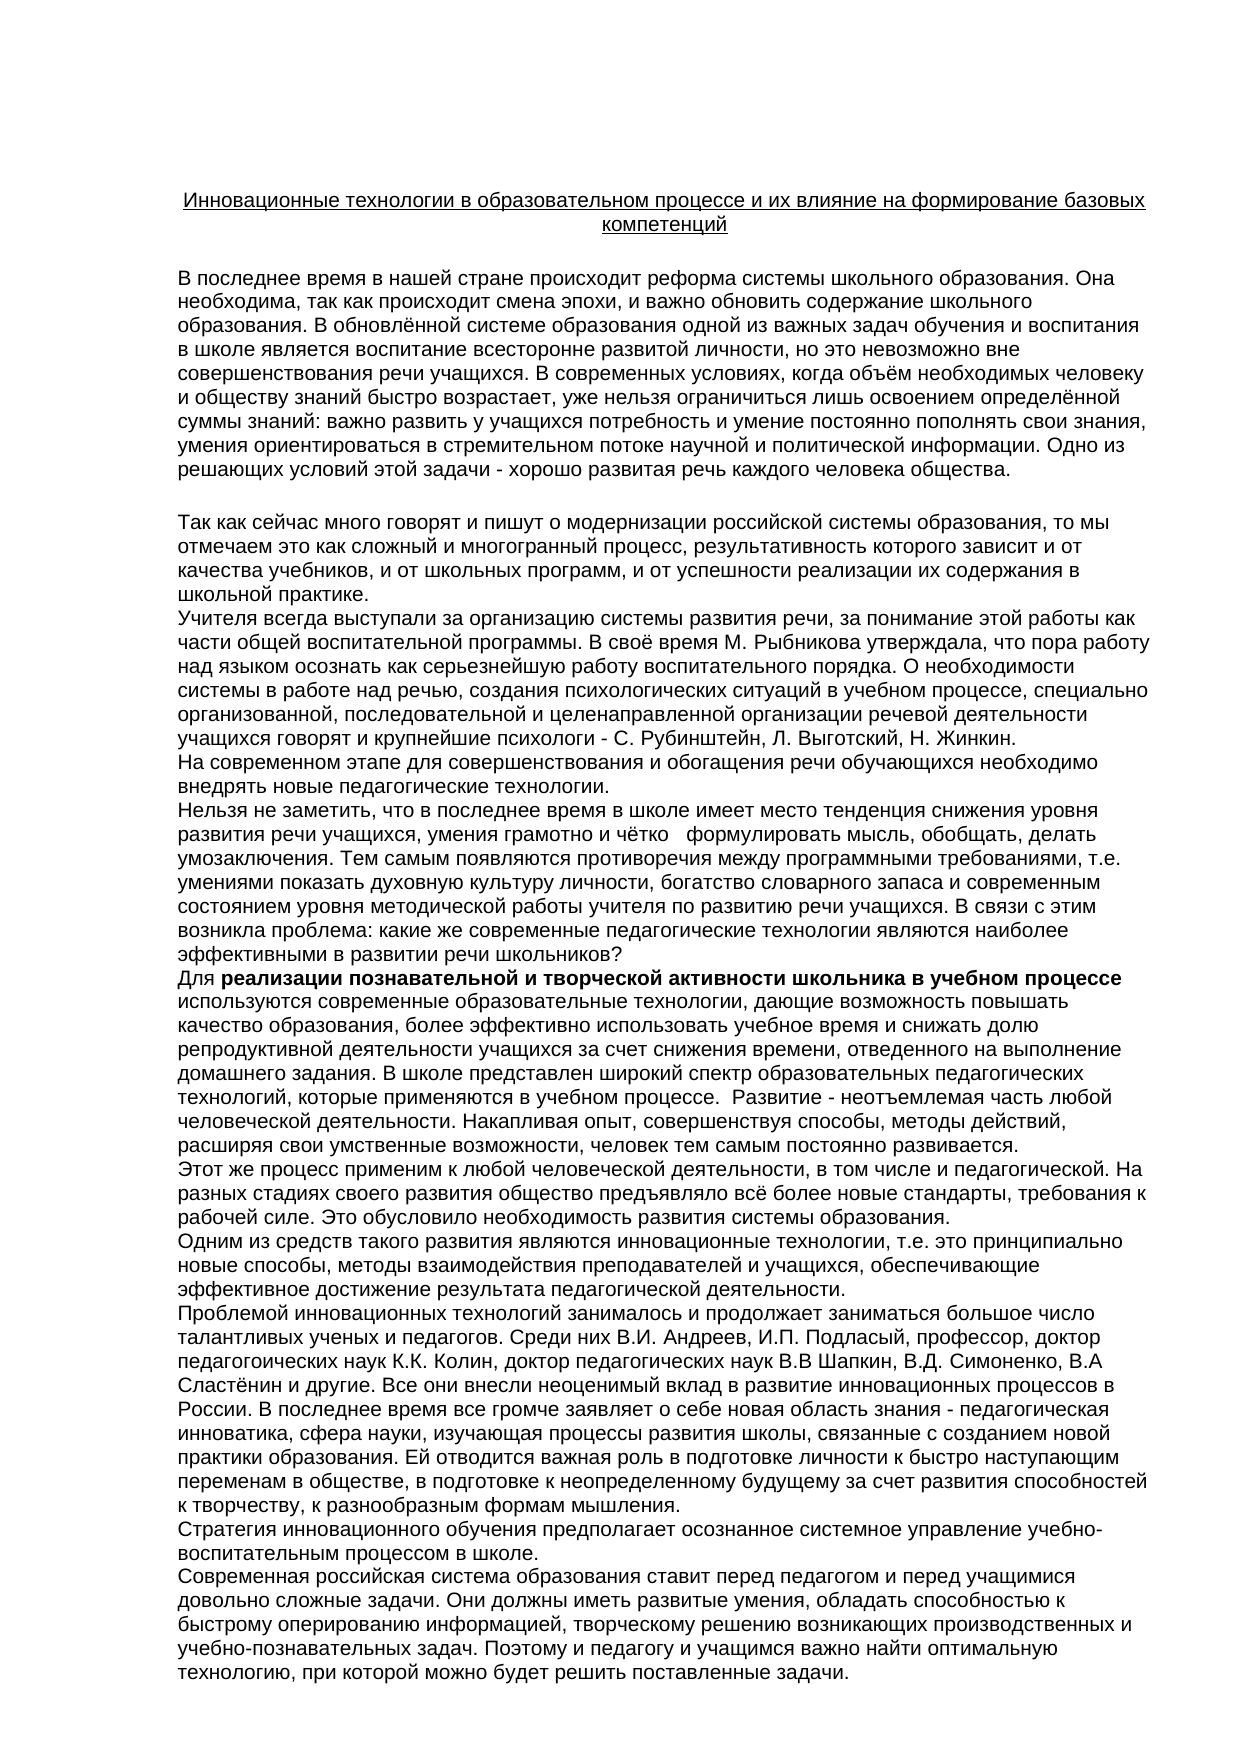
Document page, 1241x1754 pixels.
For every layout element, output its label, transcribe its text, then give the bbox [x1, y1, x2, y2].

text Инновационные технологии в образовательном процессе и их влияние на формирование базовых компетенций [177, 188, 1152, 236]
text В последнее время в нашей стране происходит реформа системы школьного образования. Она необходима, так как происходит смена эпохи, и важно обновить содержание школьного образования. В обновлённой системе образования одной из важных задач обучения и воспитания в школе является воспитание всесторонне развитой личности, но это невозможно вне совершенствования речи учащихся. В современных условиях, когда объём необходимых человеку и обществу знаний быстро возрастает, уже нельзя ограничиться лишь освоением определённой суммы знаний: важно развить у учащихся потребность и умение постоянно пополнять свои знания, умения ориентироваться в стремительном потоке научной и политической информации. Одно из решающих условий этой задачи - хорошо развитая речь каждого человека общества. [177, 265, 1152, 481]
text Так как сейчас много говорят и пишут о модернизации российской системы образования, то мы отмечаем это как сложный и многогранный процесс, результативность которого зависит и от качества учебников, и от школьных программ, и от успешности реализации их содержания в школьной практике. Учителя всегда выступали за организацию системы развития речи, за понимание этой работы как части общей воспитательной программы. В своё время М. Рыбникова утверждала, что пора работу над языком осознать как серьезнейшую работу воспитательного порядка. О необходимости системы в работе над речью, создания психологических ситуаций в учебном процессе, специально организованной, последовательной и целенаправленной организации речевой деятельности учащихся говорят и крупнейшие психологи - С. Рубинштейн, Л. Выготский, Н. Жинкин. На современном этапе для совершенствования и обогащения речи обучающихся необходимо внедрять новые педагогические технологии. Нельзя не заметить, что в последнее время в школе имеет место тенденция снижения уровня развития речи учащихся, умения грамотно и чётко формулировать мысль, обобщать, делать умозаключения. Тем самым появляются противоречия между программными требованиями, т.е. умениями показать духовную культуру личности, богатство словарного запаса и современным состоянием уровня методической работы учителя по развитию речи учащихся. В связи с этим возникла проблема: какие же современные педагогические технологии являются наиболее эффективными в развитии речи школьников? Для реализации познавательной и творческой активности школьника в учебном процессе используются современные образовательные технологии, дающие возможность повышать качество образования, более эффективно использовать учебное время и снижать долю репродуктивной деятельности учащихся за счет снижения времени, отведенного на выполнение домашнего задания. В школе представлен широкий спектр образовательных педагогических технологий, которые применяются в учебном процессе. Развитие - неотъемлемая часть любой человеческой деятельности. Накапливая опыт, совершенствуя способы, методы действий, расширяя свои умственные возможности, человек тем самым постоянно развивается. Этот же процесс применим к любой человеческой деятельности, в том числе и педагогической. На разных стадиях своего развития общество предъявляло всё более новые стандарты, требования к рабочей силе. Это обусловило необходимость развития системы образования. Одним из средств такого развития являются инновационные технологии, т.е. это принципиально новые способы, методы взаимодействия преподавателей и учащихся, обеспечивающие эффективное достижение результата педагогической деятельности. Проблемой инновационных технологий занималось и продолжает заниматься большое число талантливых ученых и педагогов. Среди них В.И. Андреев, И.П. Подласый, профессор, доктор педагогоических наук К.К. Колин, доктор педагогических наук В.В Шапкин, В.Д. Симоненко, В.А Сластёнин и другие. Все они внесли неоценимый вклад в развитие инновационных процессов в России. В последнее время все громче заявляет о себе новая область знания - педагогическая инноватика, сфера науки, изучающая процессы развития школы, связанные с созданием новой практики образования. Ей отводится важная роль в подготовке личности к быстро наступающим переменам в обществе, в подготовке к неопределенному будущему за счет развития способностей к творчеству, к разнообразным формам мышления. Стратегия инновационного обучения предполагает осознанное системное управление учебно-воспитательным процессом в школе. Современная российская система образования ставит перед педагогом и перед учащимися довольно сложные задачи. Они должны иметь развитые умения, обладать способностью к быстрому оперированию информацией, творческому решению возникающих производственных и учебно-познавательных задач. Поэтому и педагогу и учащимся важно найти оптимальную технологию, при которой можно будет решить поставленные задачи. [177, 510, 1152, 1684]
